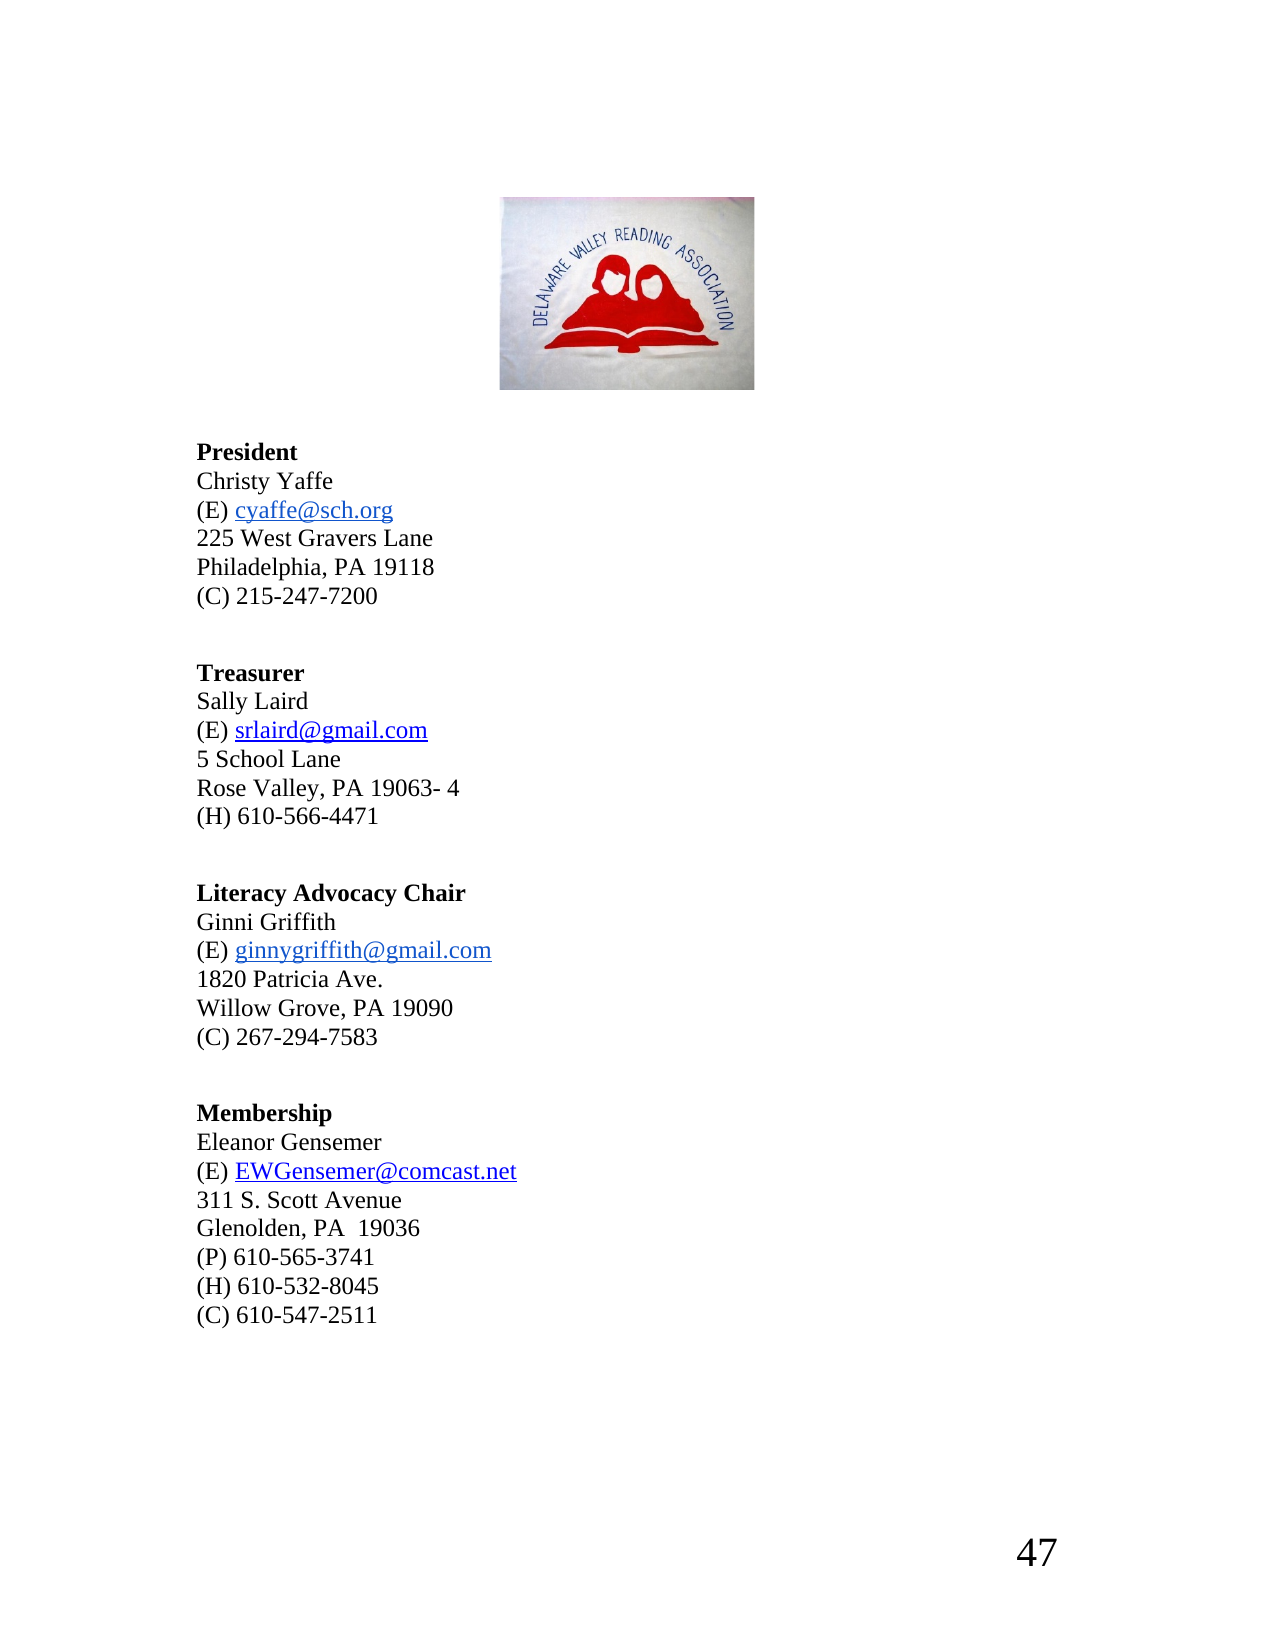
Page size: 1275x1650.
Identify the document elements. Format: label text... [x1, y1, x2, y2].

text (H) 610-532-8045 [196, 1271, 1057, 1300]
text Rose Valley, PA 19063- 4 [196, 773, 1057, 801]
text (E) EWGensemer@comcast.net [196, 1156, 1057, 1185]
text Willow Grove, PA 19090 [196, 993, 1057, 1022]
text Glenolden, PA 19036 [196, 1213, 1057, 1242]
text (C) 610-547-2511 [196, 1300, 1057, 1328]
text Treasurer [196, 658, 1057, 686]
text Eleanor Gensemer [196, 1127, 1057, 1156]
picture [499, 197, 755, 390]
text (E) srlaird@gmail.com [196, 715, 1057, 744]
text Literacy Advocacy Chair [196, 878, 1057, 907]
text (E) ginnygriffith@gmail.com [196, 936, 1057, 964]
text 311 S. Scott Avenue [196, 1185, 1057, 1213]
text (C) 215-247-7200 [196, 581, 1057, 610]
text 1820 Patricia Ave. [196, 964, 1057, 993]
text Christy Yaffe [196, 466, 1057, 495]
text President [196, 437, 1057, 466]
text 5 School Lane [196, 744, 1057, 773]
text (H) 610-566-4471 [196, 801, 1057, 830]
text (P) 610-565-3741 [196, 1242, 1057, 1271]
text 225 West Gravers Lane [196, 523, 1057, 552]
text (C) 267-294-7583 [196, 1022, 1057, 1051]
text Philadelphia, PA 19118 [196, 552, 1057, 581]
text Sally Laird [196, 686, 1057, 715]
text Membership [196, 1098, 1057, 1127]
text (E) cyaffe@sch.org [196, 495, 1057, 523]
text Ginni Griffith [196, 907, 1057, 936]
